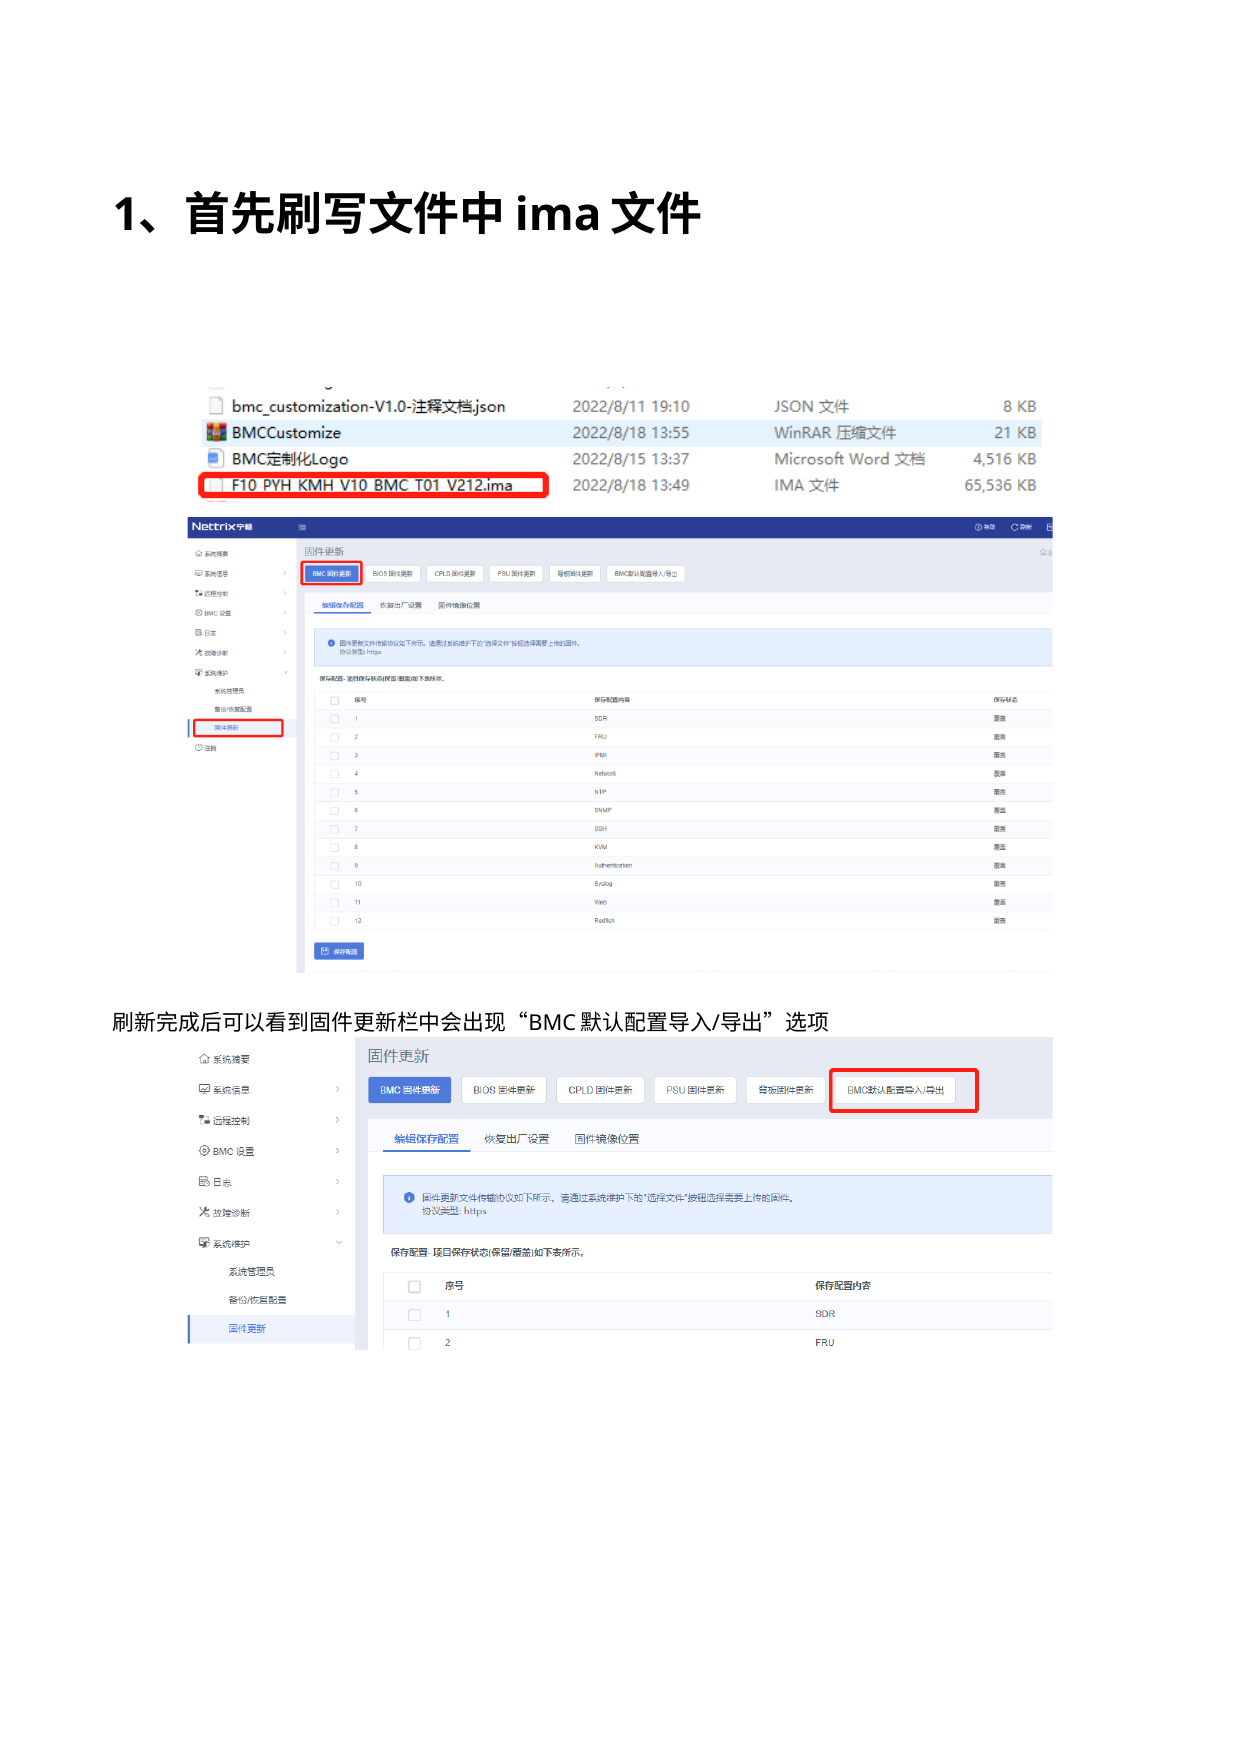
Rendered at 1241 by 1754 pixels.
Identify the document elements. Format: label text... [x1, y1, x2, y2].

picture [187, 387, 1053, 502]
text 刷新完成后可以看到固件更新栏中会出现“BMC默认配置导入/导出”选项 [112, 1005, 1128, 1038]
picture [187, 517, 1053, 973]
picture [187, 1037, 1053, 1350]
subtitle 1、首先刷写文件中ima文件 [112, 162, 1128, 259]
